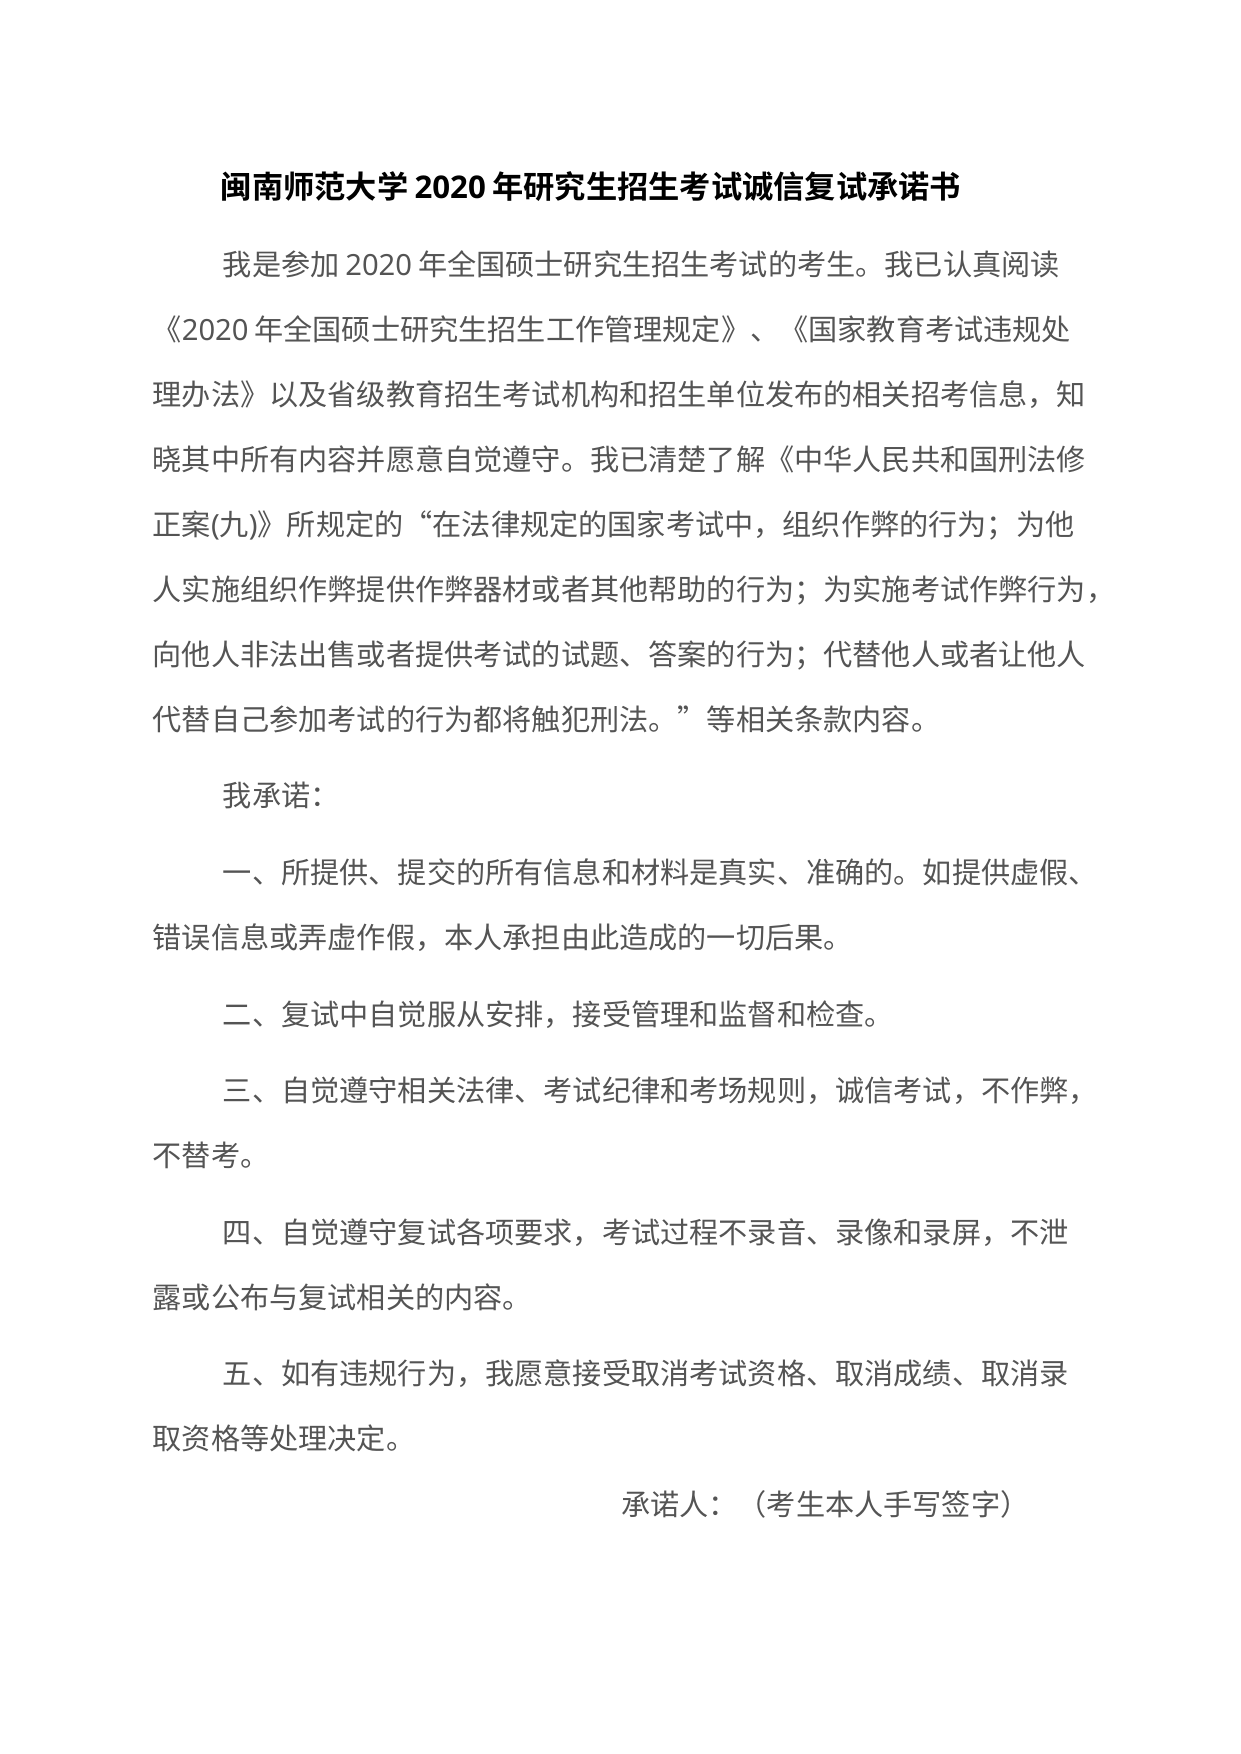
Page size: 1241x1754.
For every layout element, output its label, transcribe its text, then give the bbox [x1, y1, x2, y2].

text 五、如有违规行为，我愿意接受取消考试资格、取消成绩、取消录取资格等处理决定。 [152, 1339, 1088, 1469]
text 三、自觉遵守相关法律、考试纪律和考场规则，诚信考试，不作弊，不替考。 [152, 1056, 1088, 1186]
text 二、复试中自觉服从安排，接受管理和监督和检查。 [152, 980, 1088, 1045]
text 承诺人：（考生本人手写签字） [152, 1481, 1029, 1523]
text 我是参加2020年全国硕士研究生招生考试的考生。我已认真阅读《2020年全国硕士研究生招生工作管理规定》、《国家教育考试违规处理办法》以及省级教育招生考试机构和招生单位发布的相关招考信息，知晓其中所有内容并愿意自觉遵守。我已清楚了解《中华人民共和国刑法修正案(九)》所规定的“在法律规定的国家考试中，组织作弊的行为；为他人实施组织作弊提供作弊器材或者其他帮助的行为；为实施考试作弊行为，向他人非法出售或者提供考试的试题、答案的行为；代替他人或者让他人代替自己参加考试的行为都将触犯刑法。”等相关条款内容。 [152, 230, 1088, 750]
text 四、自觉遵守复试各项要求，考试过程不录音、录像和录屏，不泄露或公布与复试相关的内容。 [152, 1198, 1088, 1328]
text 我承诺： [152, 762, 1088, 827]
text 一、所提供、提交的所有信息和材料是真实、准确的。如提供虚假、错误信息或弄虚作假，本人承担由此造成的一切后果。 [152, 838, 1088, 968]
text 闽南师范大学2020年研究生招生考试诚信复试承诺书 [152, 162, 1029, 207]
